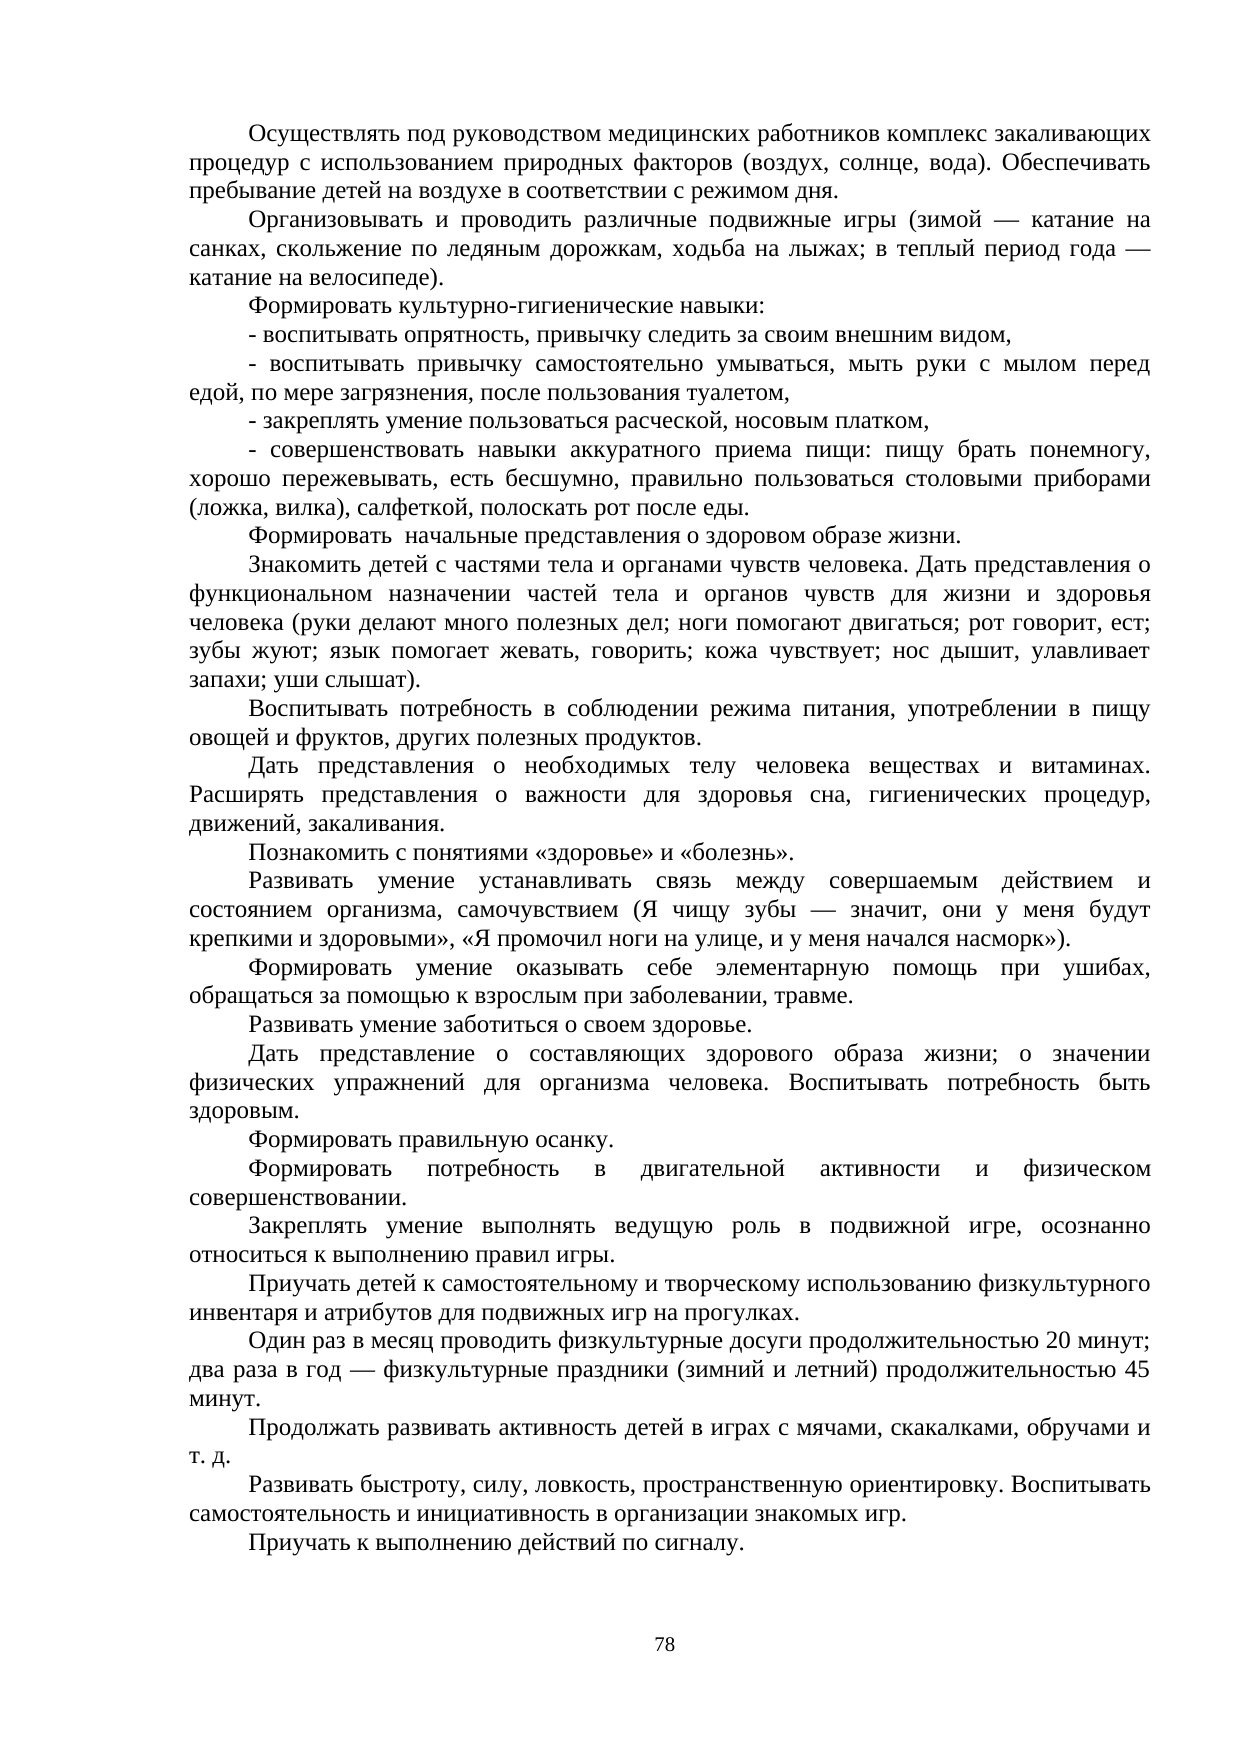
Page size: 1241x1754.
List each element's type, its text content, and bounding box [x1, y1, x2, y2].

text Формировать начальные представления о здоровом образе жизни. [189, 521, 1152, 549]
text Формировать умение оказывать себе элементарную помощь при ушибах, обращаться за помощью к взрослым при заболевании, травме. [189, 952, 1152, 1009]
text Знакомить детей с частями тела и органами чувств человека. Дать представления о функциональном назначении частей тела и органов чувств для жизни и здоровья человека (руки делают много полезных дел; ноги помогают двигаться; рот говорит, ест; зубы жуют; язык помогает жевать, говорить; кожа чувствует; нос дышит, улавливает запахи; уши слышат). [189, 549, 1152, 693]
text - закреплять умение пользоваться расческой, носовым платком, [189, 406, 1152, 434]
text Один раз в месяц проводить физкультурные досуги продолжительностью 20 минут; два раза в год — физкультурные праздники (зимний и летний) продолжительностью 45 минут. [189, 1326, 1152, 1412]
text Развивать быстроту, силу, ловкость, пространственную ориентировку. Воспитывать самостоятельность и инициативность в организации знакомых игр. [189, 1469, 1152, 1527]
text - совершенствовать навыки аккуратного приема пищи: пищу брать понемногу, хорошо пережевывать, есть бесшумно, правильно пользоваться столовыми приборами (ложка, вилка), салфеткой, полоскать рот после еды. [189, 434, 1152, 521]
text Формировать правильную осанку. [189, 1124, 1152, 1153]
text Закреплять умение выполнять ведущую роль в подвижной игре, осознанно относиться к выполнению правил игры. [189, 1211, 1152, 1268]
text Воспитывать потребность в соблюдении режима питания, употреблении в пищу овощей и фруктов, других полезных продуктов. [189, 693, 1152, 751]
text Осуществлять под руководством медицинских работников комплекс закаливающих процедур с использованием природных факторов (воздух, солнце, вода). Обеспечивать пребывание детей на воздухе в соответствии с режимом дня. [189, 118, 1152, 204]
text Приучать детей к самостоятельному и творческому использованию физкультурного инвентаря и атрибутов для подвижных игр на прогулках. [189, 1268, 1152, 1326]
text Развивать умение устанавливать связь между совершаемым действием и состоянием организма, самочувствием (Я чищу зубы — значит, они у меня будут крепкими и здоровыми», «Я промочил ноги на улице, и у меня начался насморк»). [189, 866, 1152, 952]
text Дать представления о необходимых телу человека веществах и витаминах. Расширять представления о важности для здоровья сна, гигиенических процедур, движений, закаливания. [189, 751, 1152, 837]
text Развивать умение заботиться о своем здоровье. [189, 1009, 1152, 1038]
text Приучать к выполнению действий по сигналу. [189, 1527, 1152, 1556]
text Продолжать развивать активность детей в играх с мячами, скакалками, обручами и т. д. [189, 1412, 1152, 1469]
text - воспитывать опрятность, привычку следить за своим внешним видом, [189, 319, 1152, 348]
text Познакомить с понятиями «здоровье» и «болезнь». [189, 837, 1152, 866]
text Дать представление о составляющих здорового образа жизни; о значении физических упражнений для организма человека. Воспитывать потребность быть здоровым. [189, 1038, 1152, 1124]
text Организовывать и проводить различные подвижные игры (зимой — катание на санках, скольжение по ледяным дорожкам, ходьба на лыжах; в теплый период года — катание на велосипеде). [189, 204, 1152, 291]
text Формировать культурно-гигиенические навыки: [189, 291, 1152, 319]
text - воспитывать привычку самостоятельно умываться, мыть руки с мылом перед едой, по мере загрязнения, после пользования туалетом, [189, 348, 1152, 406]
text Формировать потребность в двигательной активности и физическом совершенствовании. [189, 1153, 1152, 1211]
